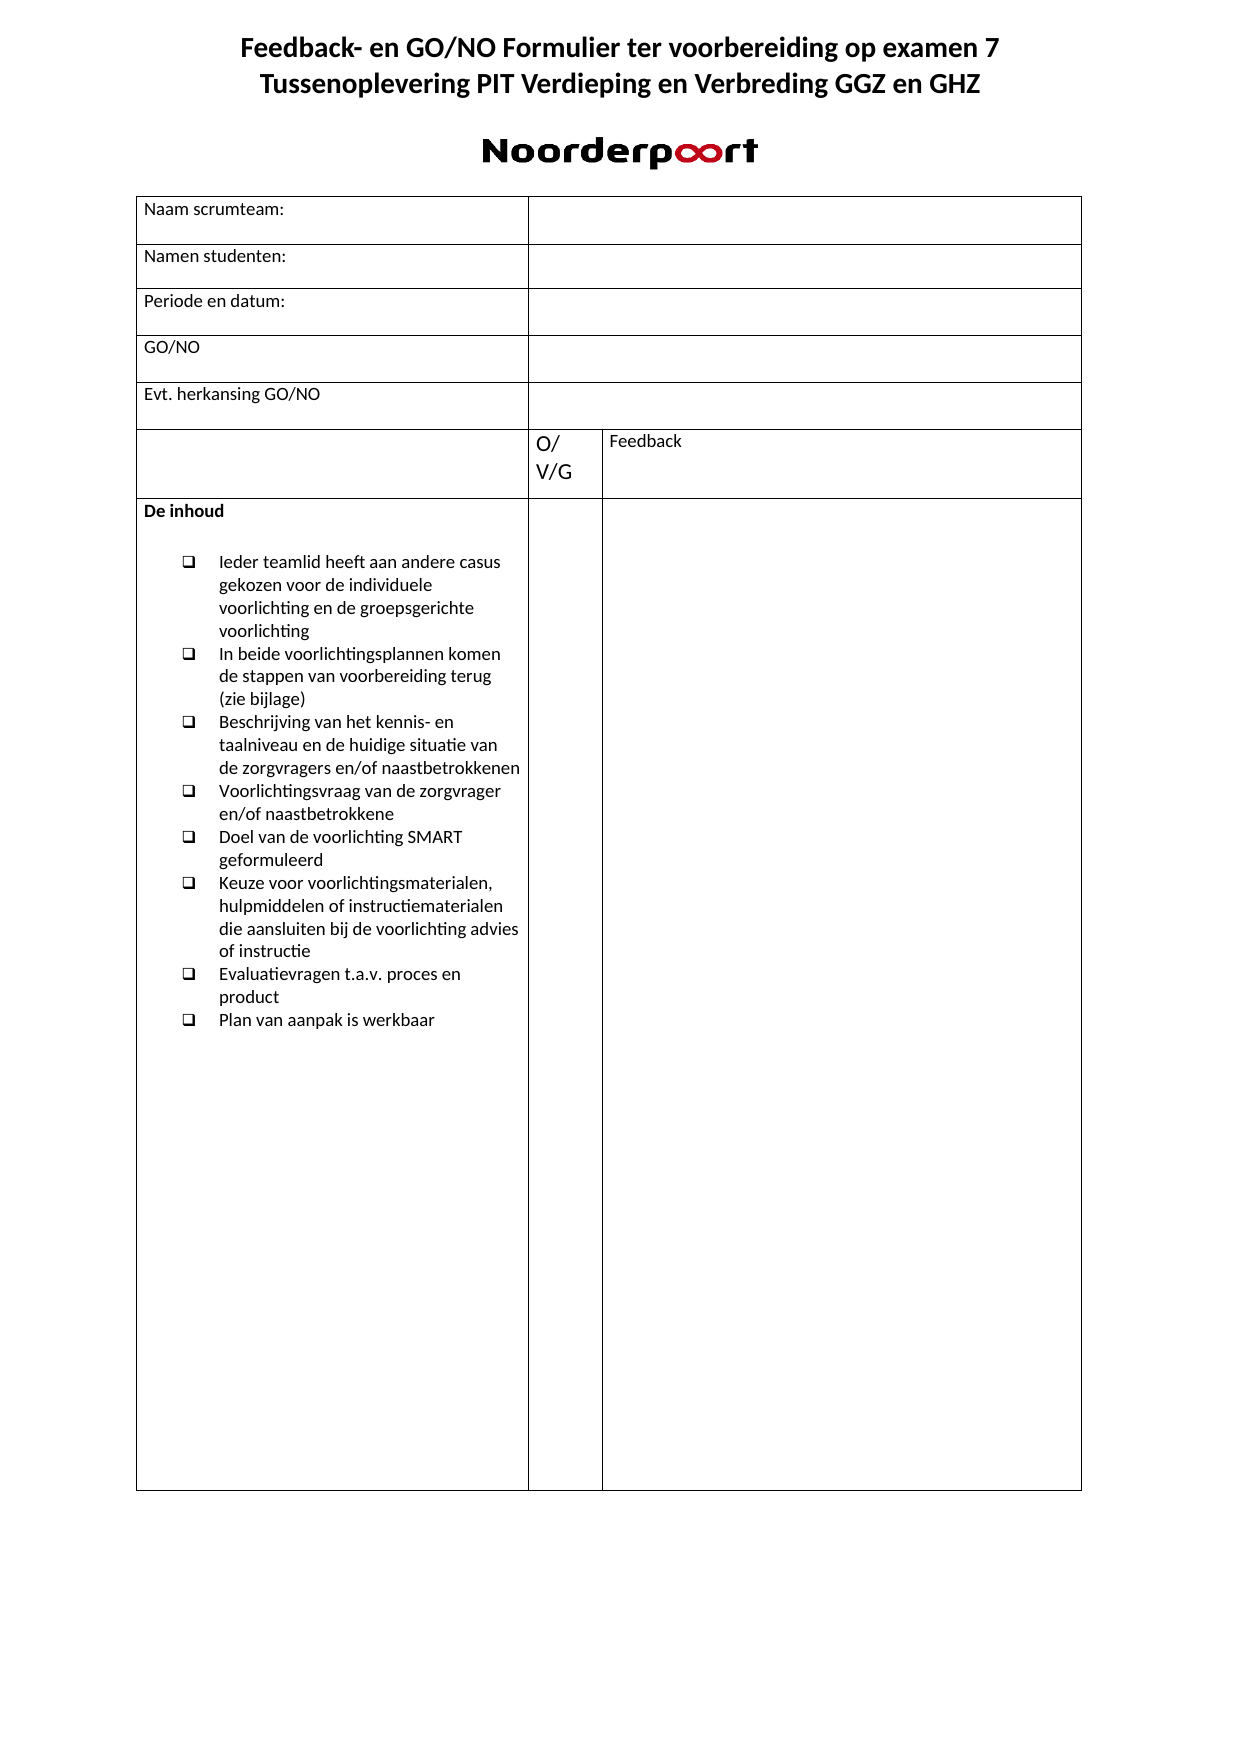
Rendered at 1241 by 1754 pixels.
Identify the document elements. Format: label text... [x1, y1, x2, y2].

table_header [529, 197, 1081, 244]
picture [481, 136, 759, 170]
table_cell [529, 289, 1081, 335]
table_cell Periode en datum: [137, 289, 528, 335]
table_cell [603, 499, 1081, 1489]
table_cell [529, 499, 602, 1489]
table_cell [529, 336, 1081, 382]
text Tussenoplevering PIT Verdieping en Verbreding GGZ en GHZ [148, 65, 1093, 101]
table_cell [137, 430, 528, 498]
table_cell Namen studenten: [137, 245, 528, 288]
table_cell [529, 245, 1081, 288]
table_cell O/V/G [529, 430, 602, 498]
table_cell De inhoud Ieder teamlid heeft aan andere casus gekozen voor de individuele voorlichting en de groepsgerichte voorlichting In beide voorlichtingsplannen komen de stappen van voorbereiding terug (zie bijlage) Beschrijving van het kennis- en taalniveau en de huidige situatie van de zorgvragers en/of naastbetrokkenen Voorlichtingsvraag van de zorgvrager en/of naastbetrokkene Doel van de voorlichting SMART geformuleerd Keuze voor voorlichtingsmaterialen, hulpmiddelen of instructiematerialen die aansluiten bij de voorlichting advies of instructie Evaluatievragen t.a.v. proces en product Plan van aanpak is werkbaar [137, 499, 528, 1489]
table_cell Feedback [603, 430, 1081, 498]
table_cell [529, 383, 1081, 428]
table_header Naam scrumteam: [137, 197, 528, 244]
text Feedback- en GO/NO Formulier ter voorbereiding op examen 7 [148, 29, 1093, 65]
table_cell GO/NO [137, 336, 528, 382]
table_cell Evt. herkansing GO/NO [137, 383, 528, 428]
